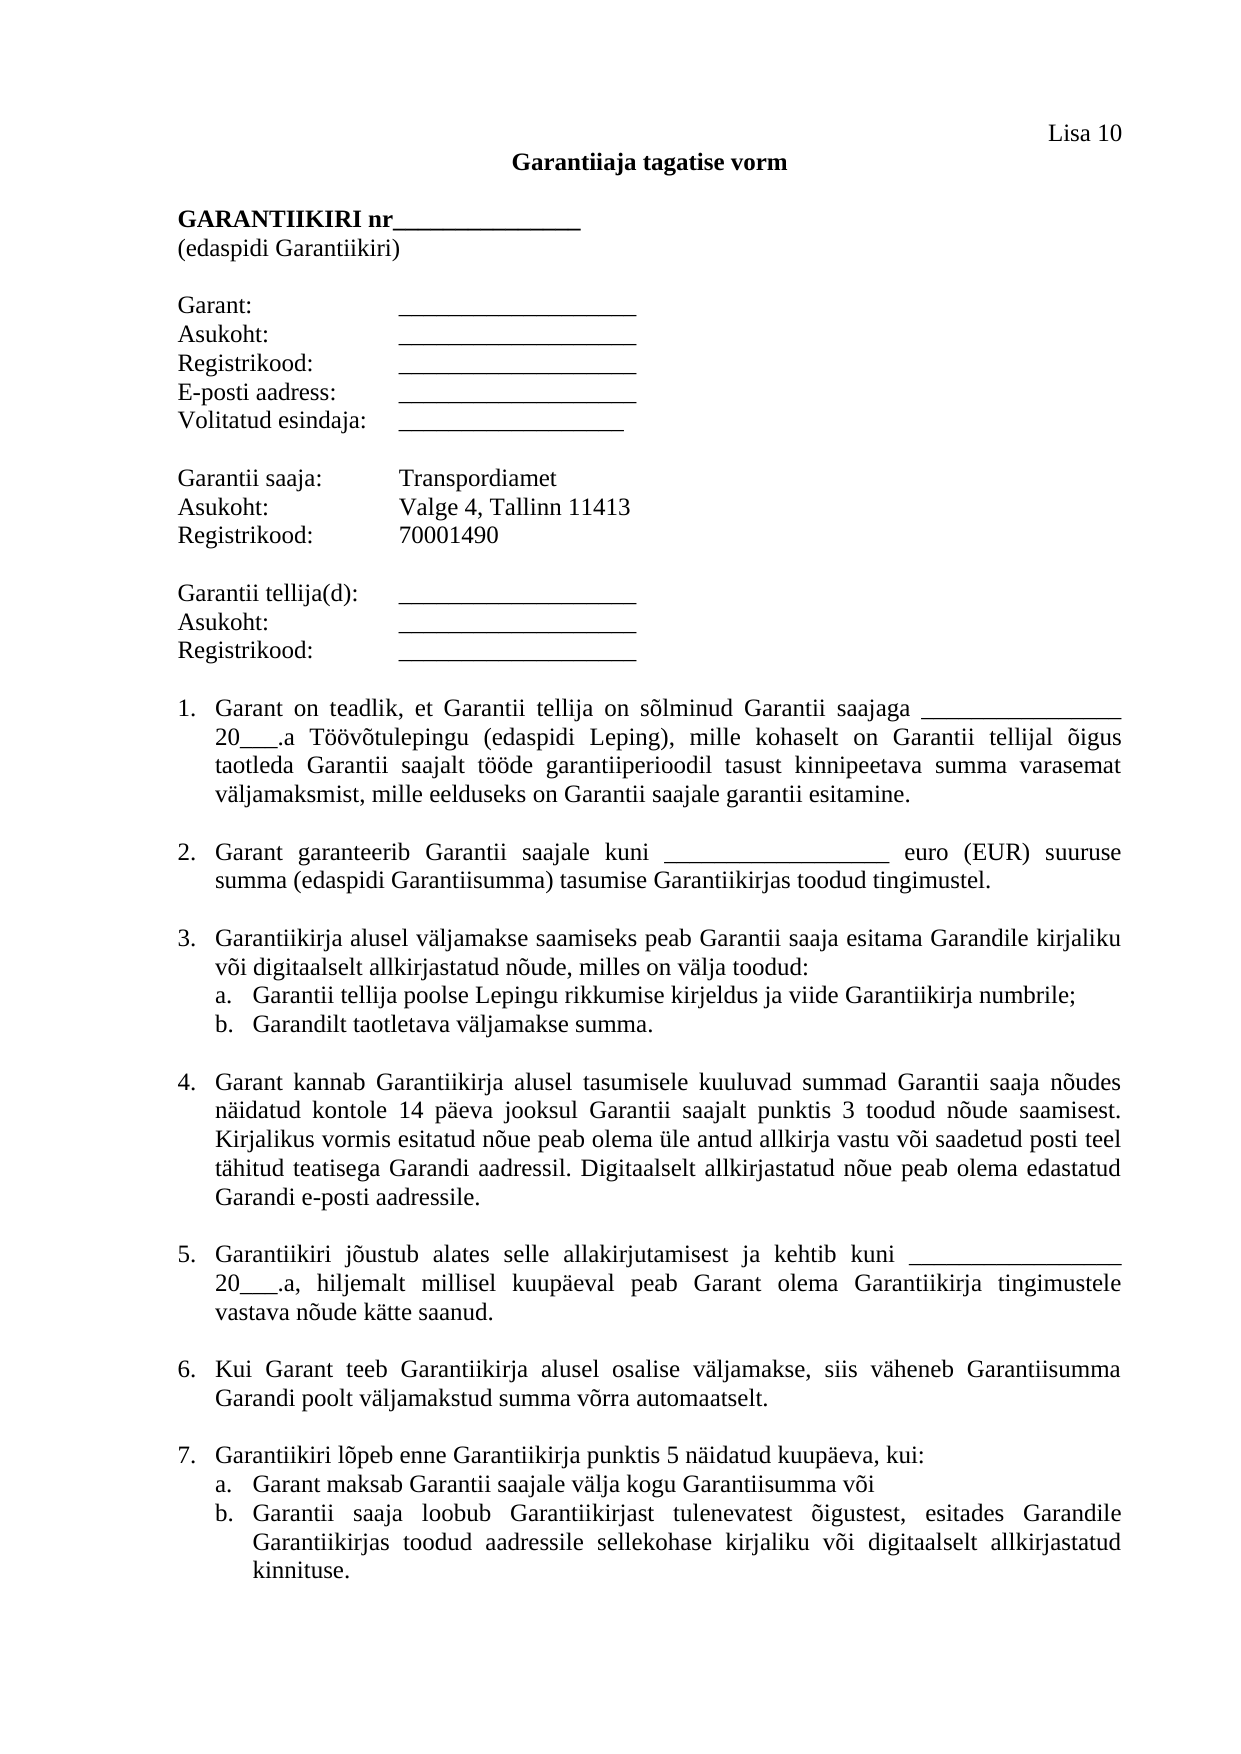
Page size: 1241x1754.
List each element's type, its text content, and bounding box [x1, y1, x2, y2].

text Volitatud esindaja: __________________ [177, 406, 1122, 434]
text Asukoht: ___________________ [177, 607, 1122, 636]
list Garantii tellija poolse Lepingu rikkumise kirjeldus ja viide Garantiikirja numbrile; [215, 981, 1122, 1009]
list Garant maksab Garantii saajale välja kogu Garantiisumma või [215, 1469, 1122, 1498]
list Garandilt taotletava väljamakse summa. [215, 1009, 1122, 1038]
text Lisa 10 [177, 118, 1122, 147]
text E-posti aadress: ___________________ [177, 377, 1122, 406]
text Garantii saaja: Transpordiamet [177, 463, 1122, 492]
list Garantii saaja loobub Garantiikirjast tulenevatest õigustest, esitades Garandile Garantiikirjas toodud aadressile sellekohase kirjaliku või digitaalselt allkirjastatud kinnituse. [215, 1498, 1122, 1584]
list Garantiikiri jõustub alates selle allakirjutamisest ja kehtib kuni _________________ 20___.a, hiljemalt millisel kuupäeval peab Garant olema Garantiikirja tingimustele vastava nõude kätte saanud. [177, 1239, 1122, 1326]
list Garantiikirja alusel väljamakse saamiseks peab Garantii saaja esitama Garandile kirjaliku või digitaalselt allkirjastatud nõude, milles on välja toodud: [177, 923, 1122, 981]
text Registrikood: ___________________ [177, 636, 1122, 664]
list Kui Garant teeb Garantiikirja alusel osalise väljamakse, siis väheneb Garantiisumma Garandi poolt väljamakstud summa võrra automaatselt. [177, 1354, 1122, 1412]
list Garant kannab Garantiikirja alusel tasumisele kuuluvad summad Garantii saaja nõudes näidatud kontole 14 päeva jooksul Garantii saajalt punktis 3 toodud nõude saamisest. Kirjalikus vormis esitatud nõue peab olema üle antud allkirja vastu või saadetud posti teel tähitud teatisega Garandi aadressil. Digitaalselt allkirjastatud nõue peab olema edastatud Garandi e-posti aadressile. [177, 1067, 1122, 1211]
text GARANTIIKIRI nr_______________ [177, 204, 1122, 233]
list Garantiikiri lõpeb enne Garantiikirja punktis 5 näidatud kuupäeva, kui: [177, 1441, 1122, 1469]
text Garantii tellija(d): ___________________ [177, 578, 1122, 607]
text Asukoht: Valge 4, Tallinn 11413 [177, 492, 1122, 521]
text Registrikood: 70001490 [177, 521, 1122, 549]
list Garant on teadlik, et Garantii tellija on sõlminud Garantii saajaga ________________ 20___.a Töövõtulepingu (edaspidi Leping), mille kohaselt on Garantii tellijal õigus taotleda Garantii saajalt tööde garantiiperioodil tasust kinnipeetava summa varasemat väljamaksmist, mille eelduseks on Garantii saajale garantii esitamine. [177, 693, 1122, 808]
list Garant garanteerib Garantii saajale kuni __________________ euro (EUR) suuruse summa (edaspidi Garantiisumma) tasumise Garantiikirjas toodud tingimustel. [177, 837, 1122, 894]
text (edaspidi Garantiikiri) [177, 233, 1122, 262]
text Garantiiaja tagatise vorm [177, 147, 1122, 176]
text Registrikood: ___________________ [177, 348, 1122, 377]
text Garant: ___________________ [177, 291, 1122, 319]
text Asukoht: ___________________ [177, 319, 1122, 348]
